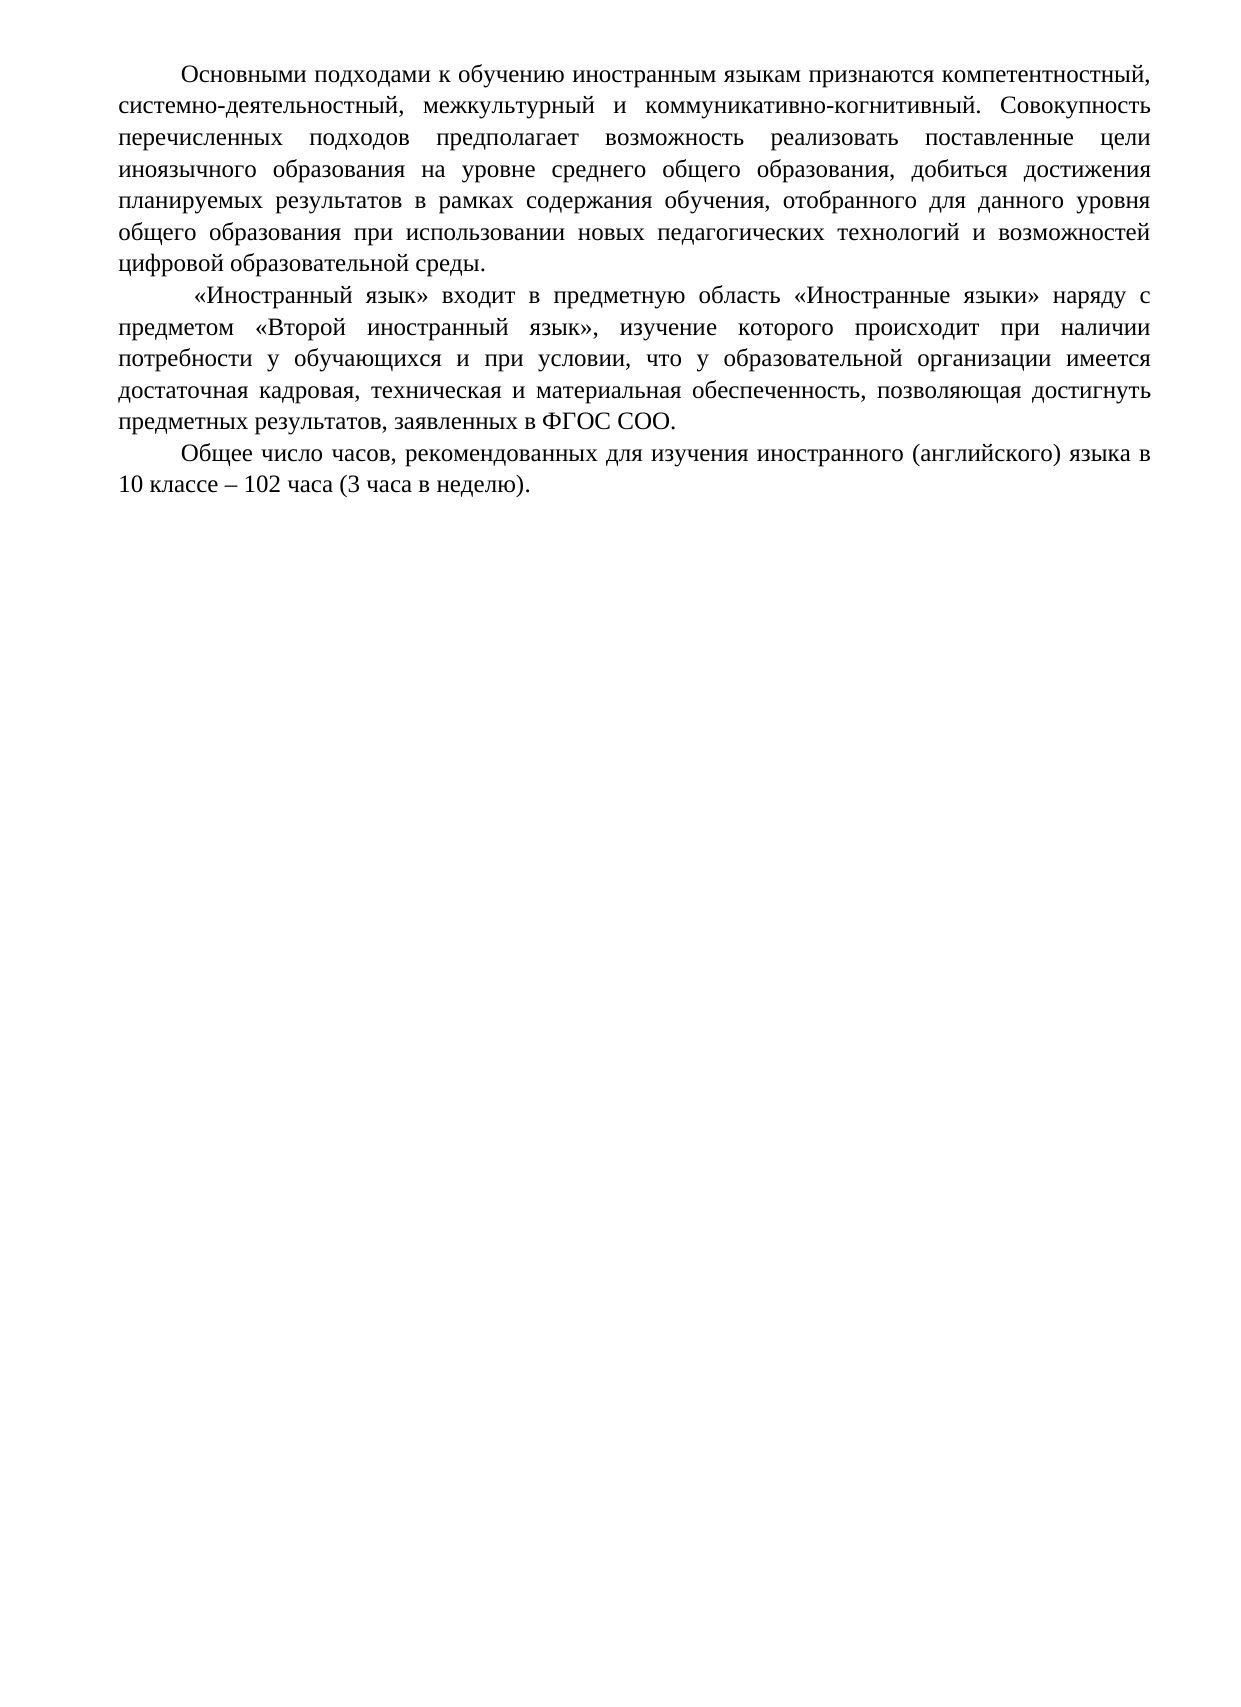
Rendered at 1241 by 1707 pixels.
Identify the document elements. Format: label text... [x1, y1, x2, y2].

text ‌Общее число часов, рекомендованных для изучения иностранного (английского) языка в 10 классе – 102 часа (3 часа в неделю). [118, 438, 1152, 498]
text Основными подходами к обучению иностранным языкам признаются компетентностный, системно-деятельностный, межкультурный и коммуникативно-когнитивный. Совокупность перечисленных подходов предполагает возможность реализовать поставленные цели иноязычного образования на уровне среднего общего образования, добиться достижения планируемых результатов в рамках содержания обучения, отобранного для данного уровня общего образования при использовании новых педагогических технологий и возможностей цифровой образовательной среды. [118, 59, 1152, 277]
text «Иностранный язык» входит в предметную область «Иностранные языки» наряду с предметом «Второй иностранный язык», изучение которого происходит при наличии потребности у обучающихся и при условии, что у образовательной организации имеется достаточная кадровая, техническая и материальная обеспеченность, позволяющая достигнуть предметных результатов, заявленных в ФГОС СОО. [118, 280, 1152, 435]
